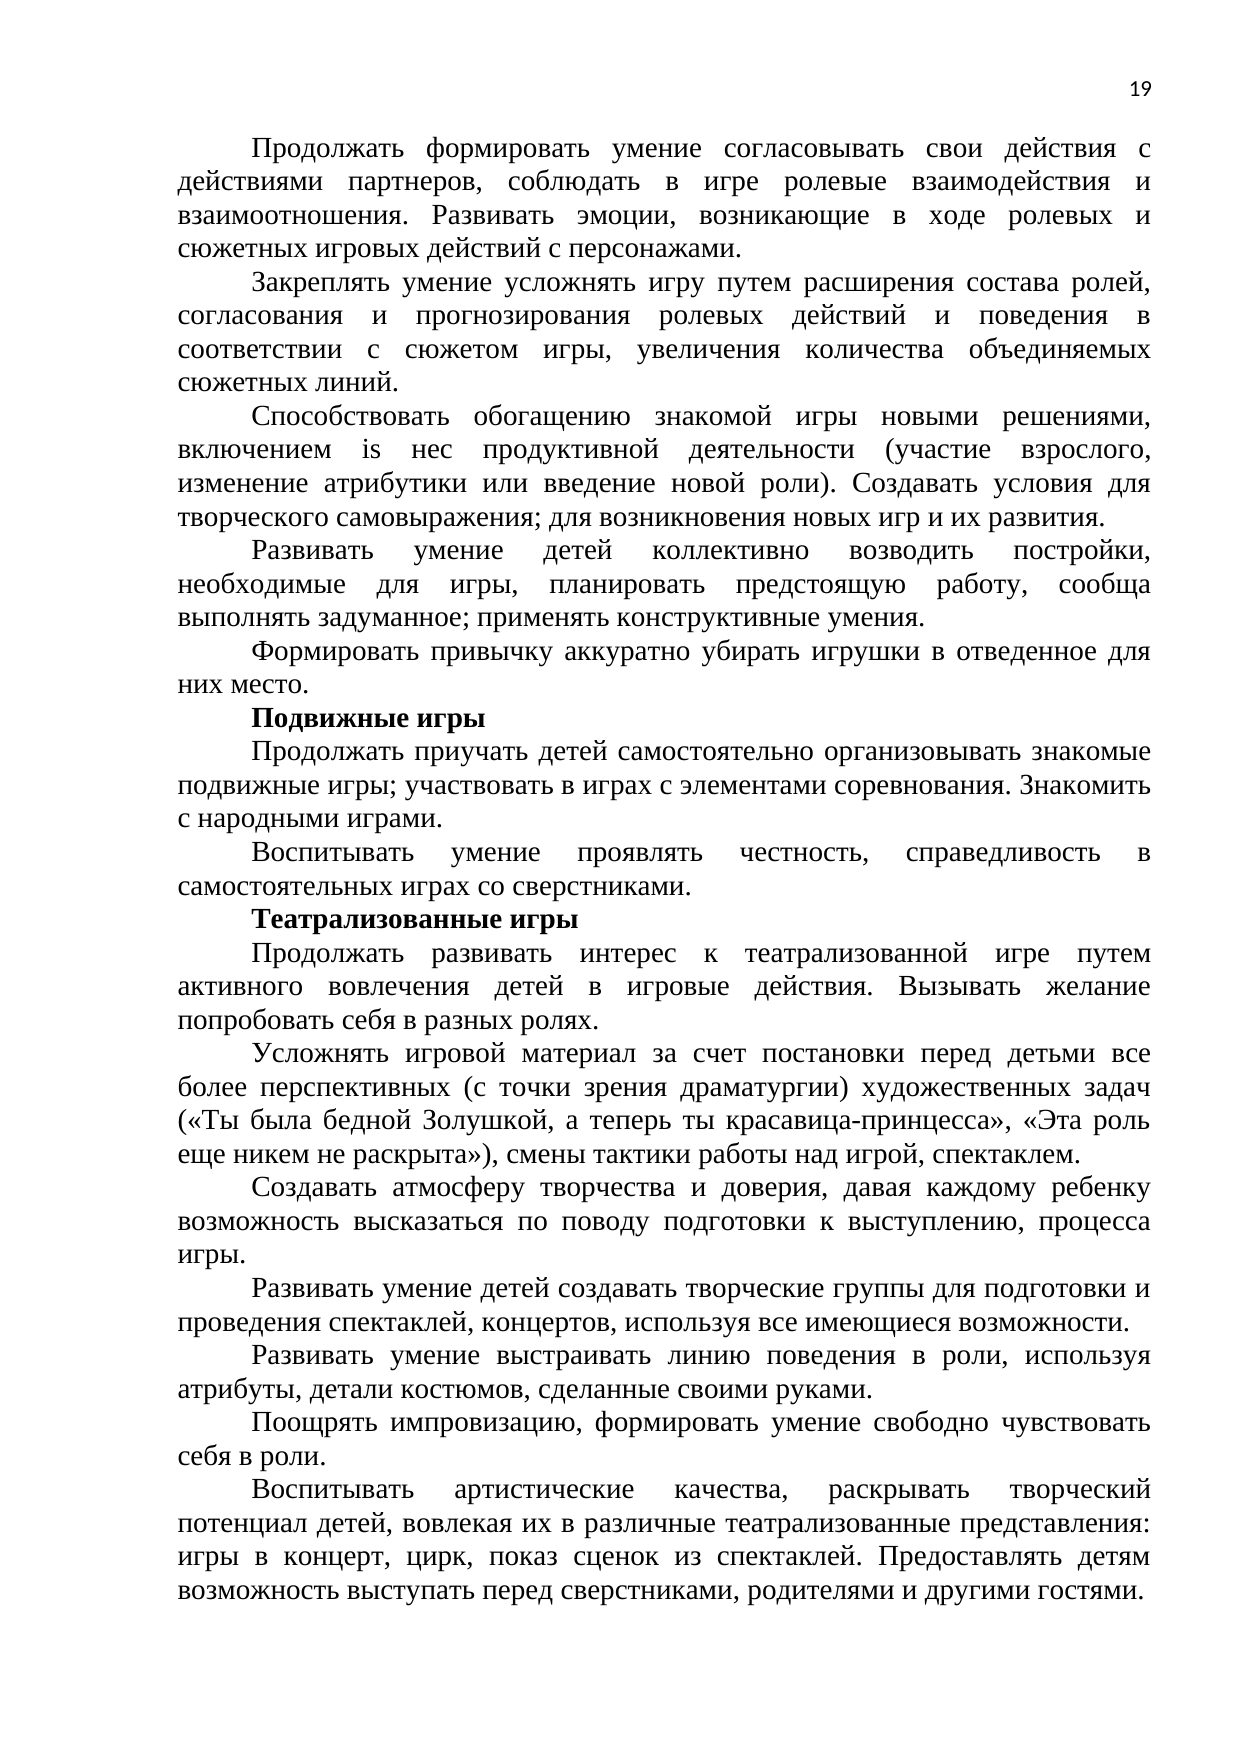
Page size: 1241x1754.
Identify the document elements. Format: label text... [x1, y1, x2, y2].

text Поощрять импровизацию, формировать умение свободно чувствовать себя в роли. [177, 1404, 1152, 1471]
text Создавать атмосферу творчества и доверия, давая каждому ребенку возможность высказаться по поводу подготовки к выступлению, процесса игры. [177, 1169, 1152, 1270]
text Продолжать развивать интерес к театрализованной игре путем активного вовлечения детей в игровые действия. Вызывать желание попробовать себя в разных ролях. [177, 935, 1152, 1035]
text Усложнять игровой материал за счет постановки перед детьми все более перспективных (с точки зрения драматургии) художественных задач («Ты была бедной Золушкой, а теперь ты красавица-принцесса», «Эта роль еще никем не раскрыта»), смены тактики работы над игрой, спектаклем. [177, 1035, 1152, 1169]
text Воспитывать умение проявлять честность, справедливость в самостоятельных играх со сверстниками. [177, 834, 1152, 901]
text Воспитывать артистические качества, раскрывать творческий потенциал детей, вовлекая их в различные театрализованные представления: игры в концерт, цирк, показ сценок из спектаклей. Предоставлять детям возможность выступать перед сверстниками, родителями и другими гостями. [177, 1471, 1152, 1606]
text Продолжать формировать умение согласовывать свои действия с действиями партнеров, соблюдать в игре ролевые взаимодействия и взаимоотношения. Развивать эмоции, возникающие в ходе ролевых и сюжетных игровых действий с персонажами. [177, 130, 1152, 264]
text Формировать привычку аккуратно убирать игрушки в отведенное для них место. [177, 633, 1152, 700]
text Продолжать приучать детей самостоятельно организовывать знакомые подвижные игры; участвовать в играх с элементами соревнования. Знакомить с народными играми. [177, 733, 1152, 834]
text Подвижные игры [177, 700, 1152, 733]
text Развивать умение детей создавать творческие группы для подготовки и проведения спектаклей, концертов, используя все имеющиеся возможности. [177, 1270, 1152, 1337]
text Закреплять умение усложнять игру путем расширения состава ролей, согласования и прогнозирования ролевых действий и поведения в соответствии с сюжетом игры, увеличения количества объединяемых сюжетных линий. [177, 264, 1152, 398]
text Развивать умение выстраивать линию поведения в роли, используя атрибуты, детали костюмов, сделанные своими руками. [177, 1337, 1152, 1404]
text Способствовать обогащению знакомой игры новыми решениями, включением is нес продуктивной деятельности (участие взрослого, изменение атрибутики или введение новой роли). Создавать условия для творческого самовыражения; для возникновения новых игр и их развития. [177, 398, 1152, 532]
text Развивать умение детей коллективно возводить постройки, необходимые для игры, планировать предстоящую работу, сообща выполнять задуманное; применять конструктивные умения. [177, 532, 1152, 633]
text Театрализованные игры [177, 901, 1152, 935]
